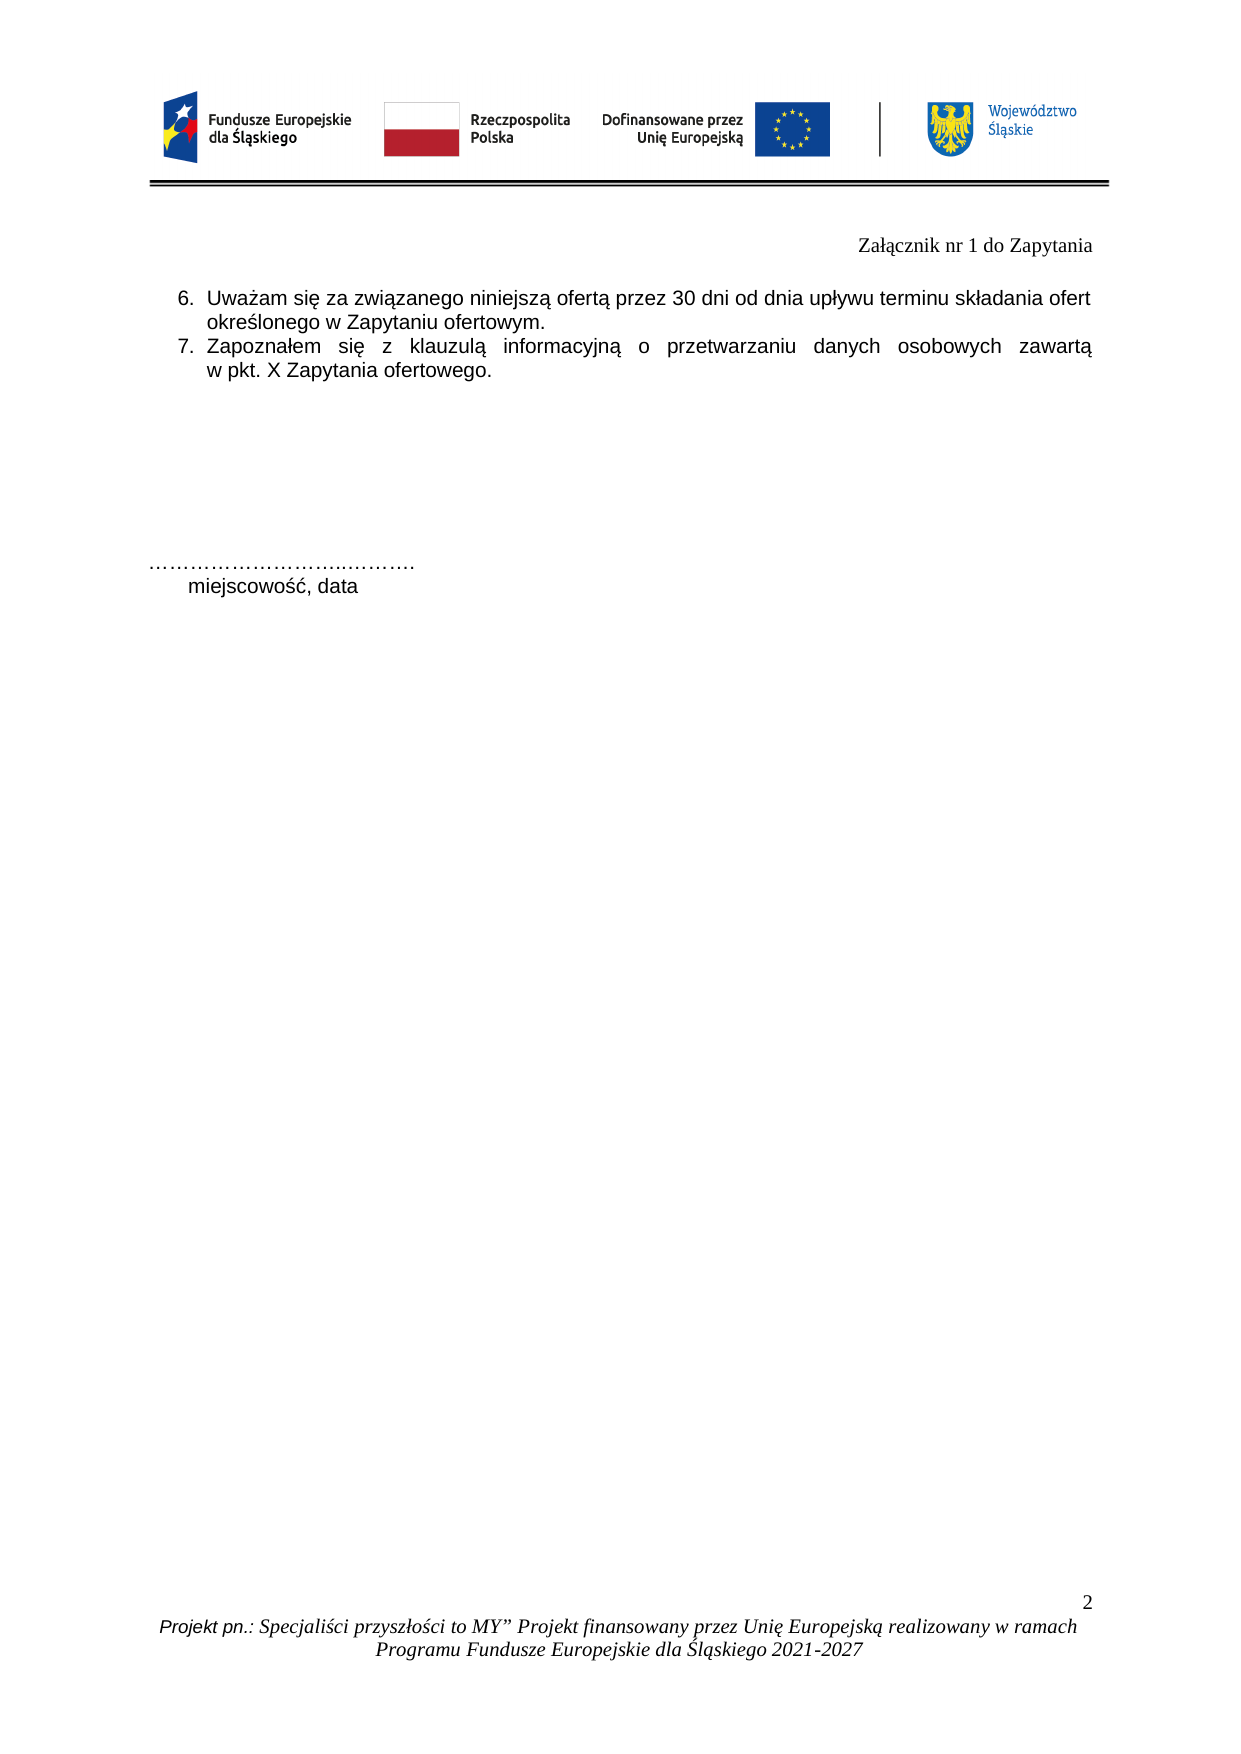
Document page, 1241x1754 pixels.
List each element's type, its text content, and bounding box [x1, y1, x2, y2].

picture [147, 73, 1114, 190]
text miejscowość, data [148, 574, 1093, 598]
list Zapoznałem się z klauzulą informacyjną o przetwarzaniu danych osobowych zawartą w pkt. X Zapytania ofertowego. [177, 334, 1093, 382]
list Uważam się za związanego niniejszą ofertą przez 30 dni od dnia upływu terminu składania ofert określonego w Zapytaniu ofertowym. [177, 286, 1093, 334]
text ………………………..………. [148, 550, 1093, 574]
